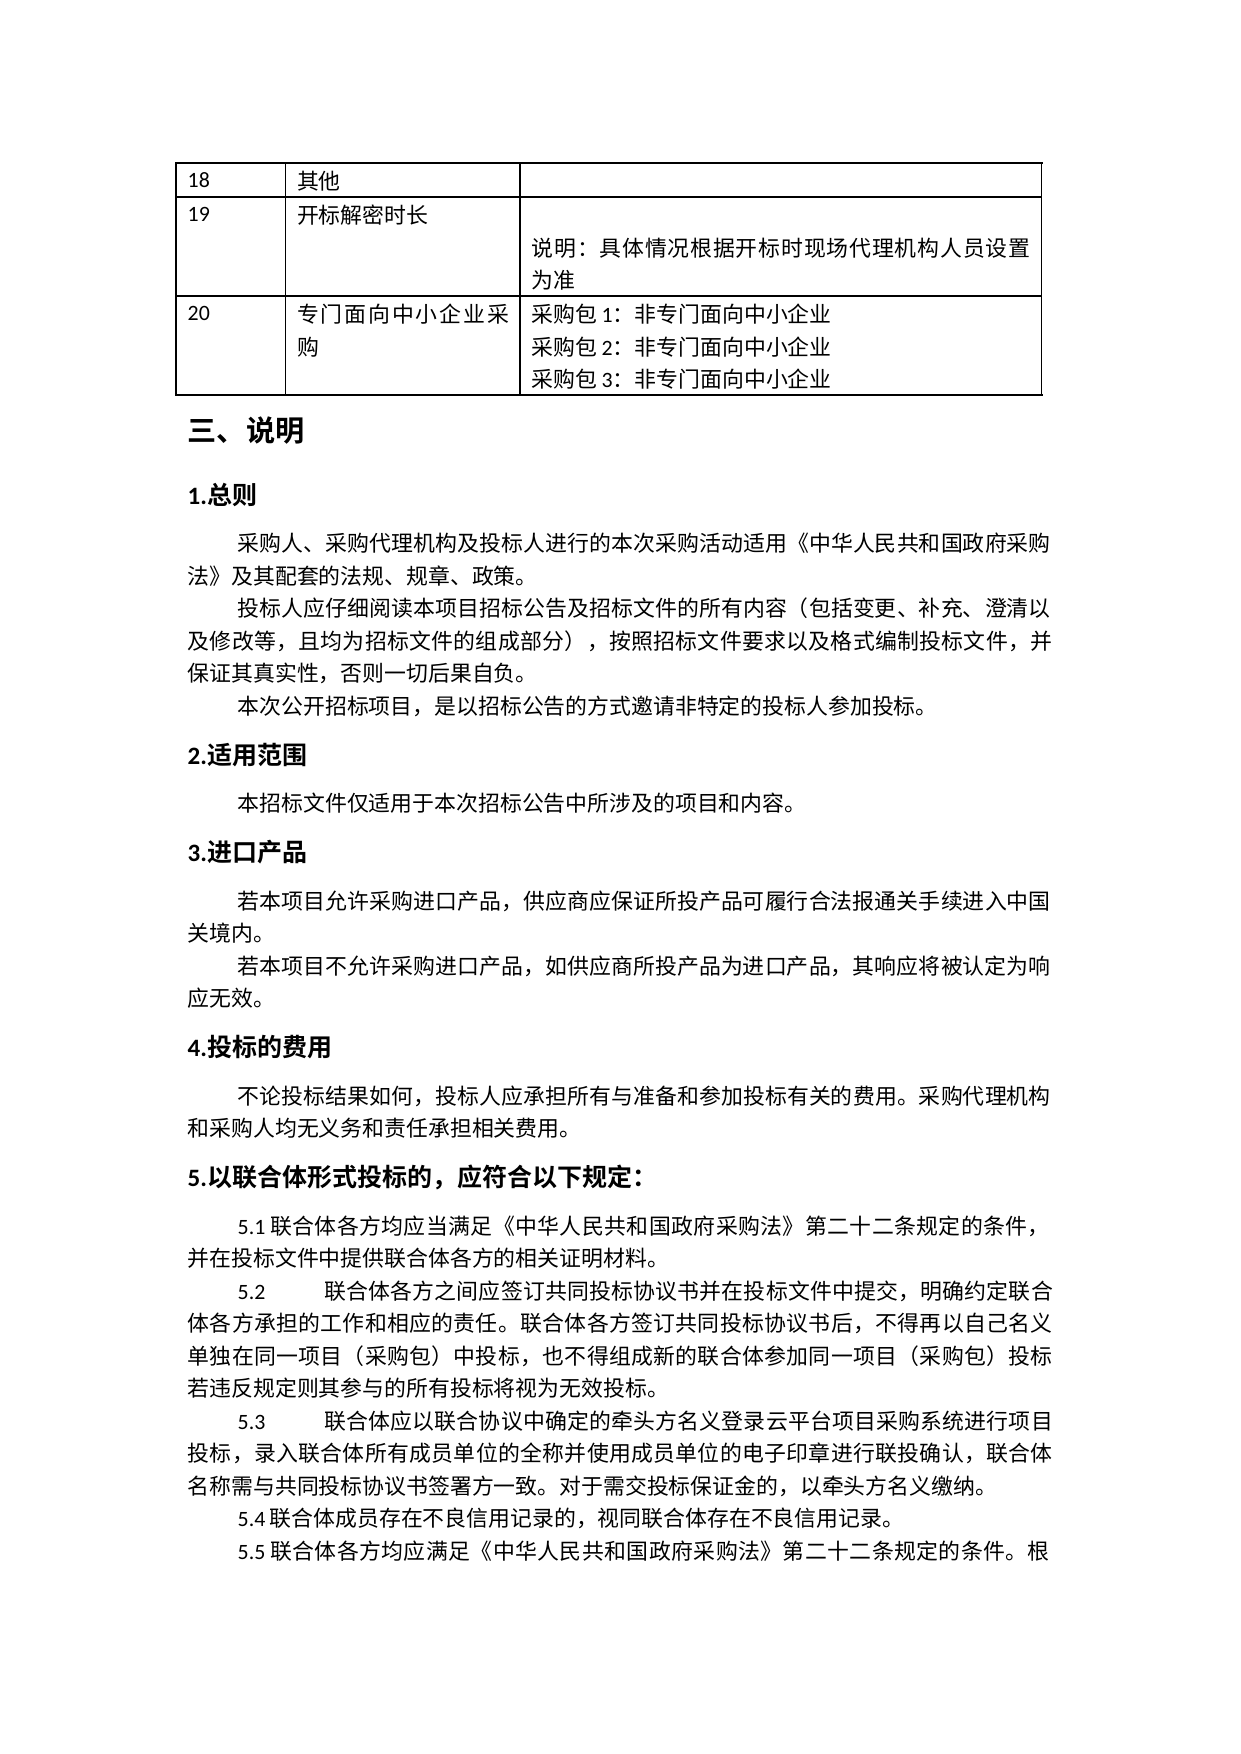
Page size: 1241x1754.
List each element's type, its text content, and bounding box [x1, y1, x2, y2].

text 3.进口产品 [187, 818, 1053, 883]
table_cell [521, 164, 1041, 196]
text 本次公开招标项目，是以招标公告的方式邀请非特定的投标人参加投标。 [187, 688, 1053, 721]
text 本招标文件仅适用于本次招标公告中所涉及的项目和内容。 [187, 786, 1053, 818]
table_cell 专门面向中小企业采购 [286, 297, 519, 394]
text 5.4联合体成员存在不良信用记录的，视同联合体存在不良信用记录。 [187, 1501, 1053, 1533]
text 5.3 联合体应以联合协议中确定的牵头方名义登录云平台项目采购系统进行项目投标，录入联合体所有成员单位的全称并使用成员单位的电子印章进行联投确认，联合体名称需与共同投标协议书签署方一致。对于需交投标保证金的，以牵头方名义缴纳。 [187, 1403, 1053, 1501]
text 投标人应仔细阅读本项目招标公告及招标文件的所有内容（包括变更、补充、澄清以及修改等，且均为招标文件的组成部分），按照招标文件要求以及格式编制投标文件，并保证其真实性，否则一切后果自负。 [187, 591, 1053, 688]
table_cell 其他 [286, 164, 519, 196]
table_cell 开标解密时长 [286, 198, 519, 295]
text 若本项目不允许采购进口产品，如供应商所投产品为进口产品，其响应将被认定为响应无效。 [187, 948, 1053, 1013]
text 三、说明 [187, 396, 1053, 461]
text 2.适用范围 [187, 721, 1053, 786]
text 不论投标结果如何，投标人应承担所有与准备和参加投标有关的费用。采购代理机构和采购人均无义务和责任承担相关费用。 [187, 1078, 1053, 1143]
text 若本项目允许采购进口产品，供应商应保证所投产品可履行合法报通关手续进入中国关境内。 [187, 883, 1053, 948]
text 采购人、采购代理机构及投标人进行的本次采购活动适用《中华人民共和国政府采购法》及其配套的法规、规章、政策。 [187, 526, 1053, 591]
text 1.总则 [187, 461, 1053, 526]
table_cell 20 [177, 297, 285, 394]
table_cell 19 [177, 198, 285, 295]
text 4.投标的费用 [187, 1013, 1053, 1078]
text 5.以联合体形式投标的，应符合以下规定： [187, 1143, 1053, 1208]
table_cell 18 [177, 164, 285, 196]
table_cell 采购包1：非专门面向中小企业 采购包2：非专门面向中小企业 采购包3：非专门面向中小企业 [521, 297, 1041, 394]
text 5.1联合体各方均应当满足《中华人民共和国政府采购法》第二十二条规定的条件，并在投标文件中提供联合体各方的相关证明材料。 [187, 1208, 1053, 1273]
text 5.2 联合体各方之间应签订共同投标协议书并在投标文件中提交，明确约定联合体各方承担的工作和相应的责任。联合体各方签订共同投标协议书后，不得再以自己名义单独在同一项目（采购包）中投标，也不得组成新的联合体参加同一项目（采购包）投标，若违反规定则其参与的所有投标将视为无效投标。 [187, 1273, 1053, 1403]
table_cell 说明：具体情况根据开标时现场代理机构人员设置为准 [521, 198, 1041, 295]
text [187, 1533, 1053, 1566]
